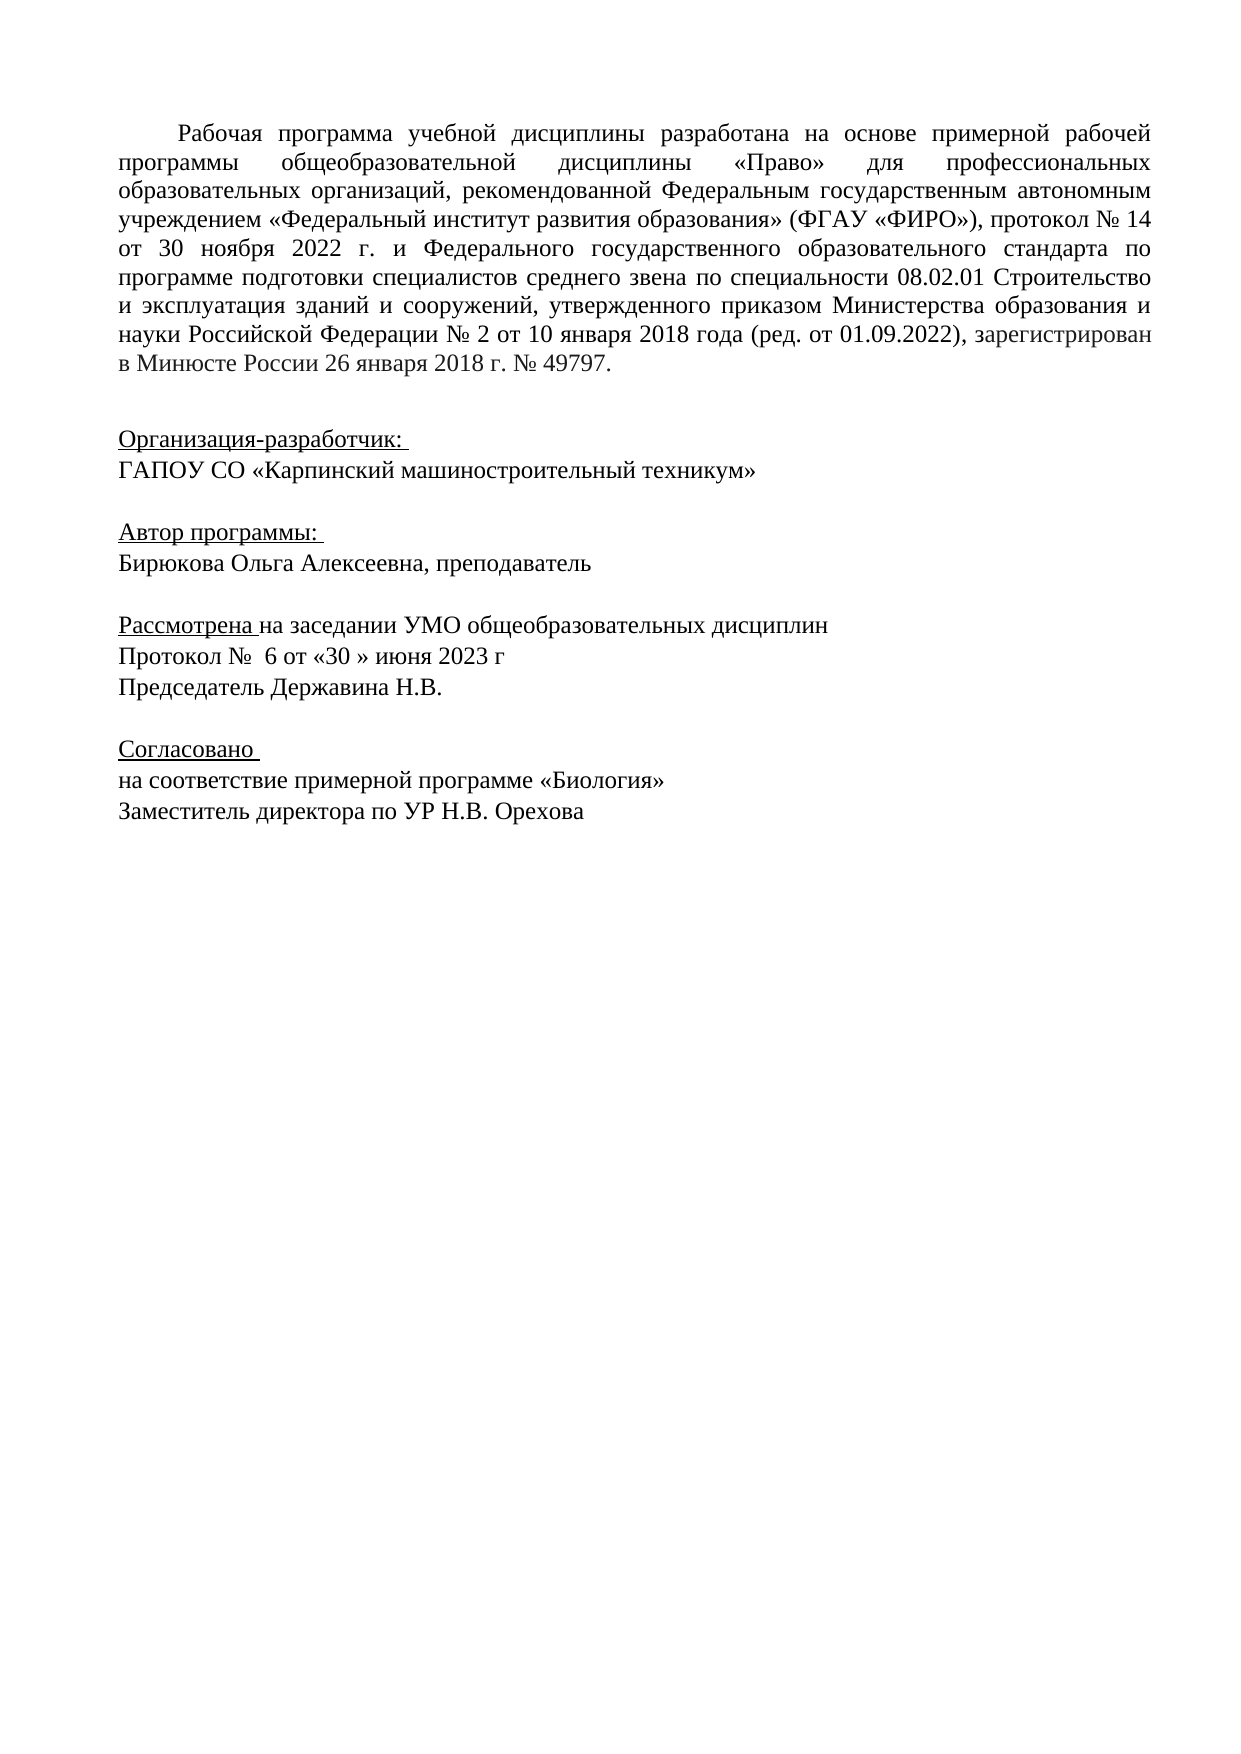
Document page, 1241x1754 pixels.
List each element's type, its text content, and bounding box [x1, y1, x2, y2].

text Организация-разработчик: [118, 424, 1152, 452]
text Председатель Державина Н.В. [118, 672, 1152, 701]
text на соответствие примерной программе «Биология» [118, 765, 1152, 794]
text Согласовано [118, 734, 1152, 763]
text Бирюкова Ольга Алексеевна, преподаватель [118, 548, 1152, 577]
text Протокол № 6 от «30 » июня 2023 г [118, 641, 1152, 670]
text Рассмотрена на заседании УМО общеобразовательных дисциплин [118, 610, 1152, 639]
text ГАПОУ СО «Карпинский машиностроительный техникум» [118, 455, 1152, 483]
text Заместитель директора по УР Н.В. Орехова [118, 796, 1152, 825]
text Рабочая программа учебной дисциплины разработана на основе примерной рабочей программы общеобразовательной дисциплины «Право» для профессиональных образовательных организаций, рекомендованной Федеральным государственным автономным учреждением «Федеральный институт развития образования» (ФГАУ «ФИРО»), протокол № 14 от 30 ноября 2022 г. и Федерального государственного образовательного стандарта по программе подготовки специалистов среднего звена по специальности 08.02.01 Строительство и эксплуатация зданий и сооружений, утвержденного приказом Министерства образования и науки Российской Федерации № 2 от 10 января 2018 года (ред. от 01.09.2022), зарегистрирован в Минюсте России 26 января 2018 г. № 49797. [118, 118, 1152, 377]
text Автор программы: [118, 517, 1152, 546]
